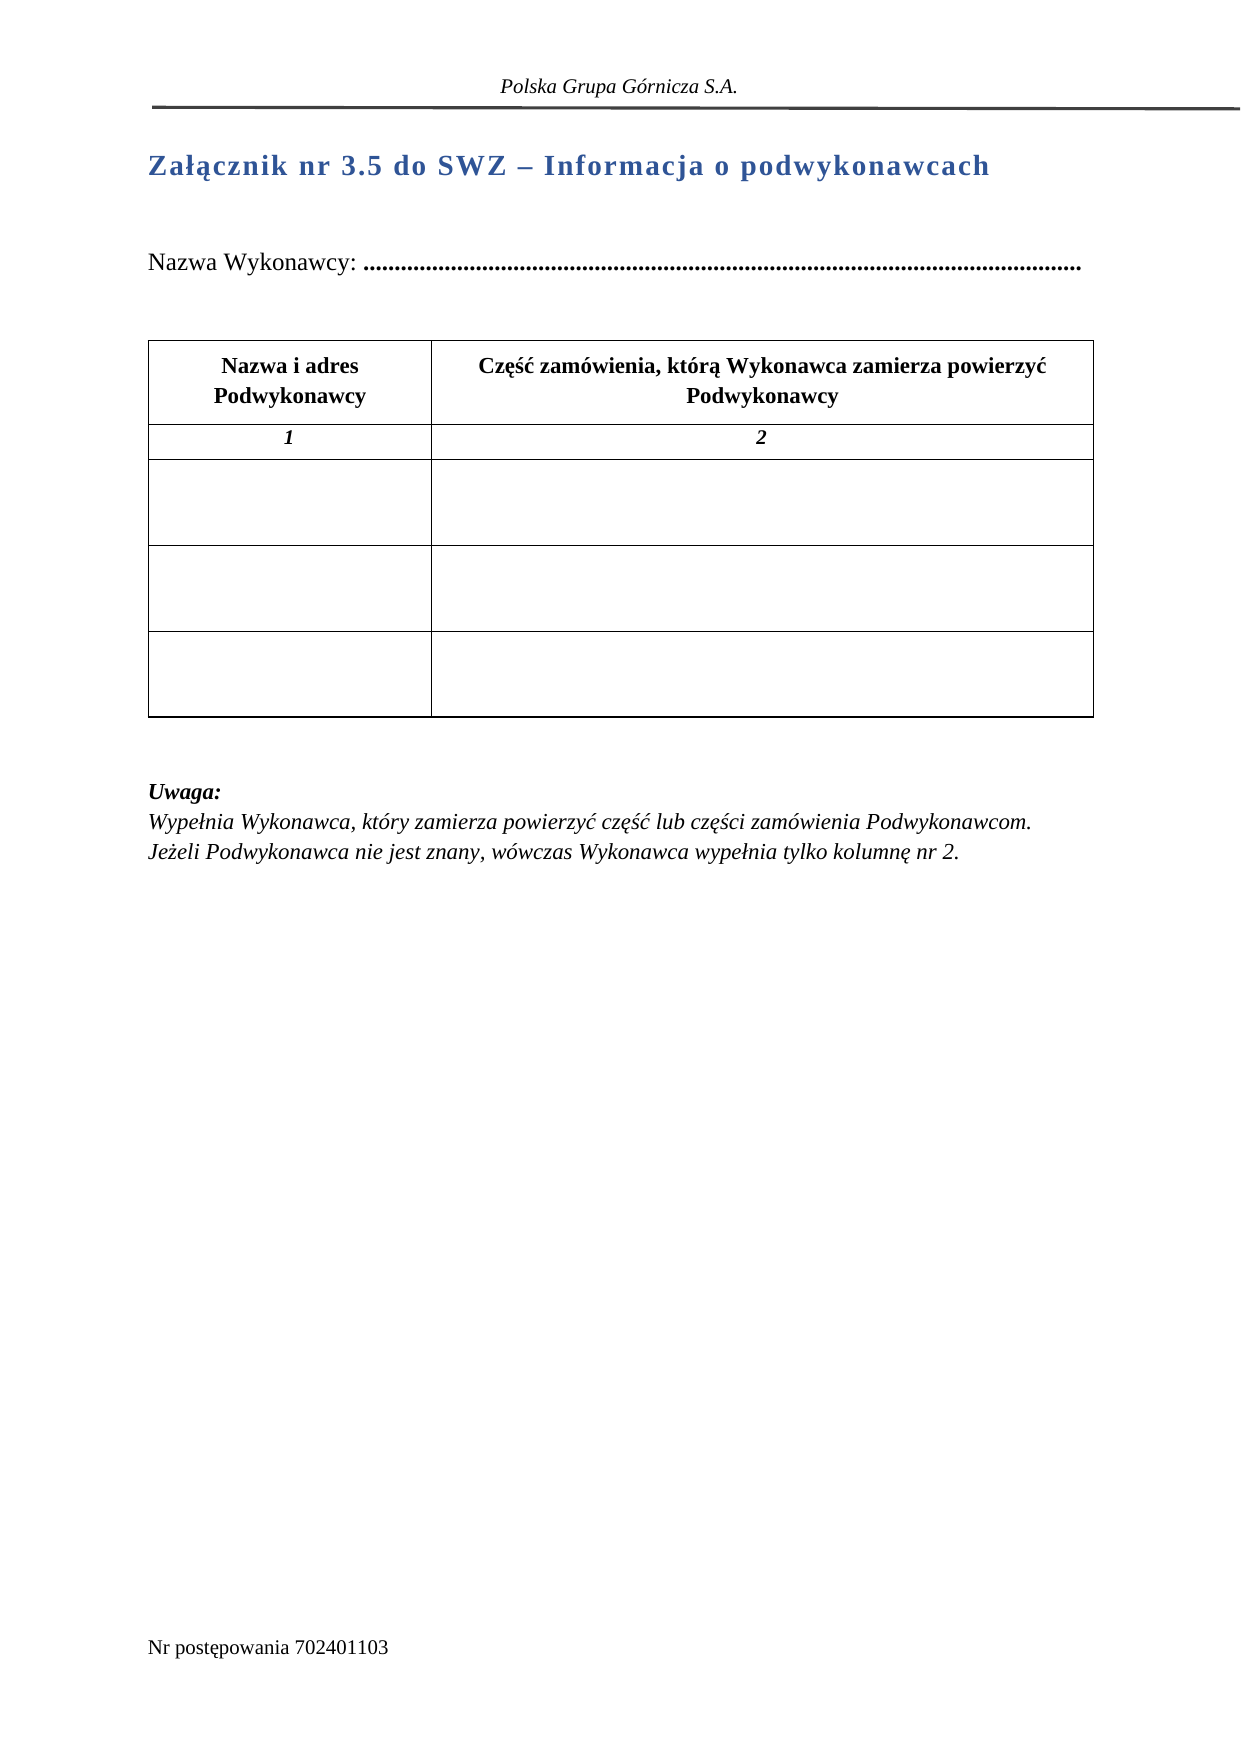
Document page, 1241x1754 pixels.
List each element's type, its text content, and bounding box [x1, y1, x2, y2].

text Nazwa Wykonawcy: ................................................................................................................... [148, 247, 1093, 275]
table_header Część zamówienia, którą Wykonawca zamierza powierzyć Podwykonawcy [432, 341, 1093, 424]
table_cell 2 [432, 425, 1093, 459]
text Jeżeli Podwykonawca nie jest znany, wówczas Wykonawca wypełnia tylko kolumnę nr 2. [148, 838, 1093, 864]
table_cell [432, 460, 1093, 545]
table_cell [149, 546, 431, 631]
table_cell [432, 546, 1093, 631]
text Wypełnia Wykonawca, który zamierza powierzyć część lub części zamówienia Podwykonawcom. [148, 808, 1093, 834]
table_cell [432, 632, 1093, 716]
text Uwaga: [148, 778, 1093, 804]
table_cell [149, 632, 431, 716]
table_cell 1 [149, 425, 431, 459]
table_header Nazwa i adres Podwykonawcy [149, 341, 431, 424]
table_cell [149, 460, 431, 545]
text Załącznik nr 3.5 do SWZ – Informacja o podwykonawcach [148, 148, 1093, 181]
